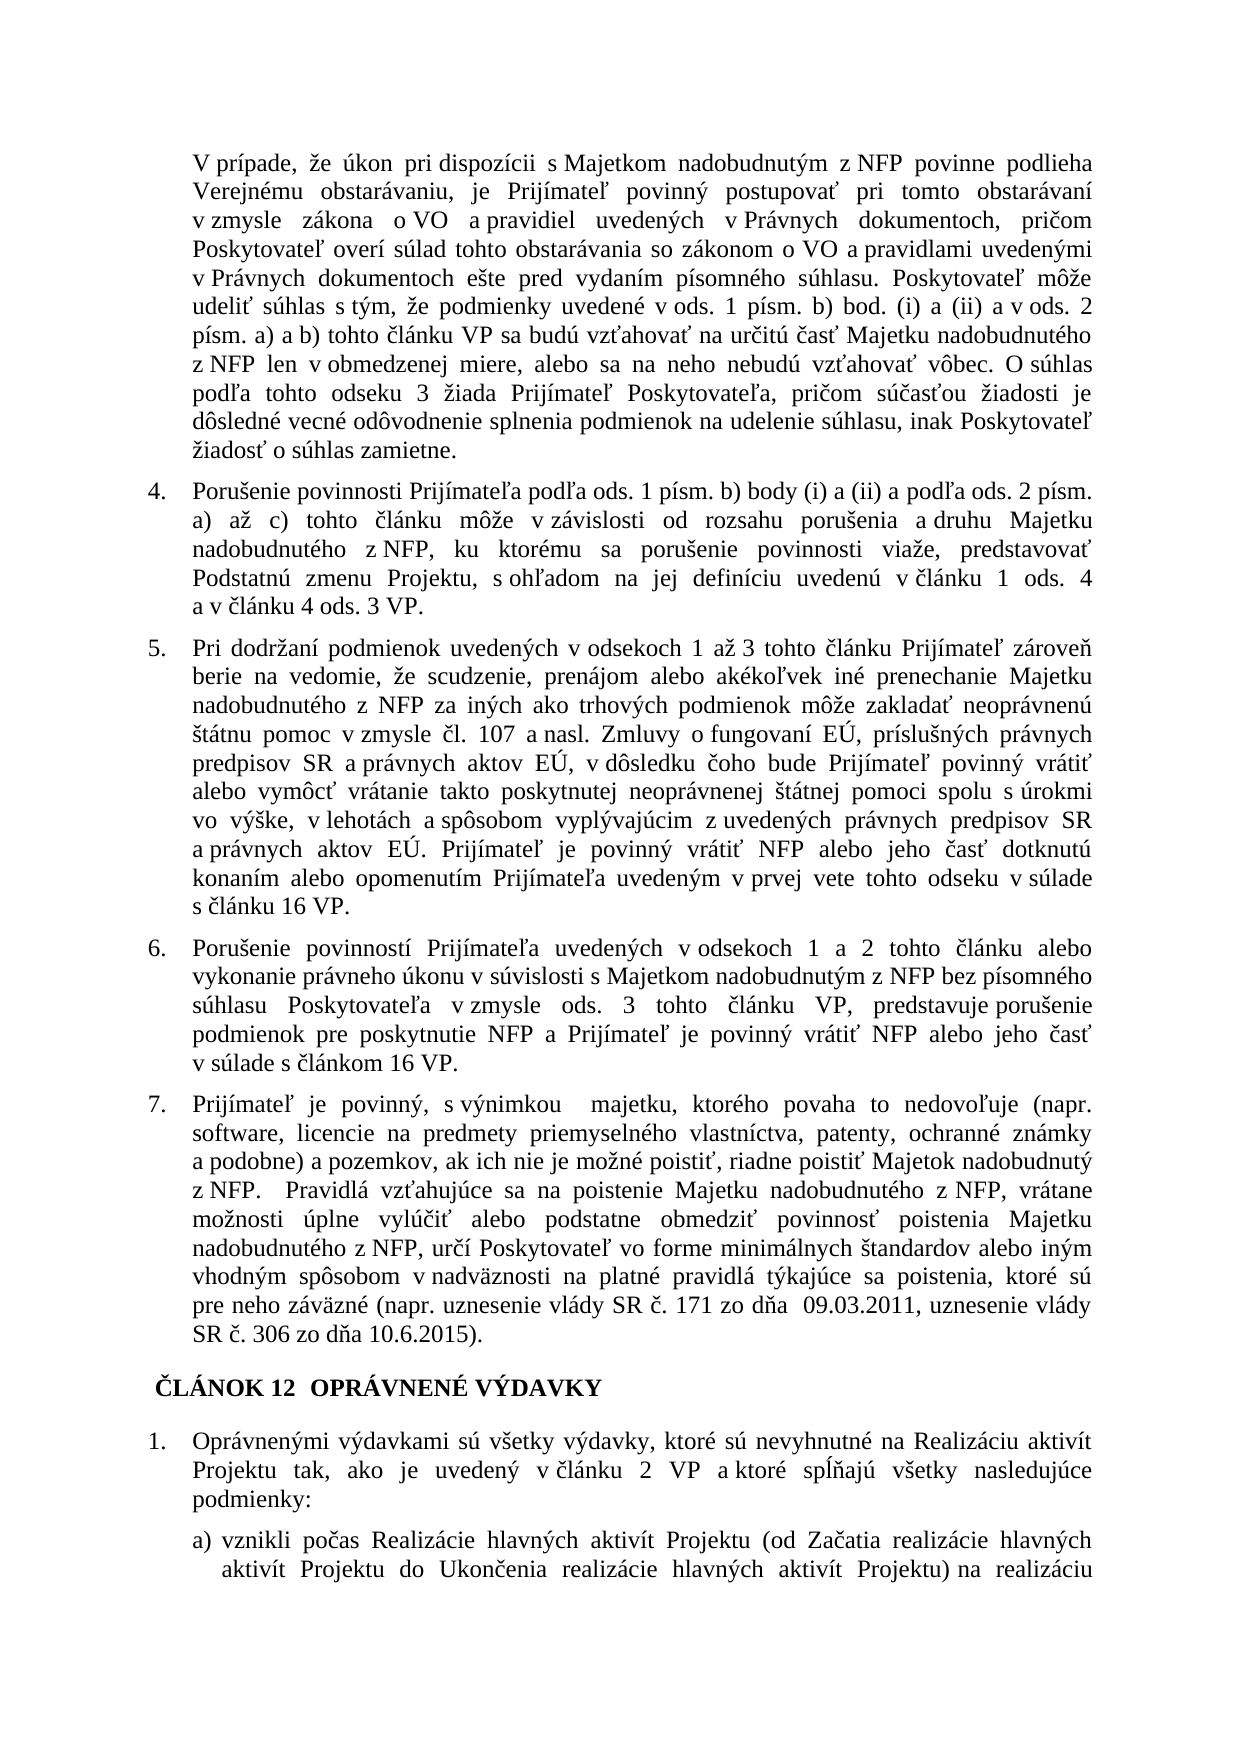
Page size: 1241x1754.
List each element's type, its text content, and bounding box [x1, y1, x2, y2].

subtitle ČLÁNOK 12 OPRÁVNENÉ Výdavky [148, 1373, 1093, 1401]
list Porušenie povinností Prijímateľa uvedených v odsekoch 2 tohto článku alebo vykonanie právneho úkonu v súvislosti s Majetkom nadobudnutým z NFP bez písomného súhlasu Poskytovateľa v zmysle ods. 3 tohto článku VP, predstavuje porušenie podmienok pre poskytnutie NFP a Prijímateľ je povinný vrátiť NFP alebo jeho časť v súlade s článkom 16 VP. [148, 933, 1093, 1076]
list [148, 148, 1093, 464]
list Oprávnenými výdavkami sú všetky výdavky, ktoré sú nevyhnutné na Realizáciu aktivít Projektu tak, ako je uvedený v článku 2 VP a ktoré spĺňajú všetky nasledujúce podmienky: [148, 1426, 1093, 1513]
list Prijímateľ je povinný, s výnimkou majetku, ktorého povaha to nedovoľuje (napr. software, licencie na predmety priemyselného vlastníctva, patenty, ochranné známky a podobne) a pozemkov, ak ich nie je možné poistiť, riadne poistiť Majetok nadobudnutý z NFP. Pravidlá vzťahujúce sa na poistenie Majetku nadobudnutého z NFP, vrátane možnosti úplne vylúčiť alebo podstatne obmedziť povinnosť poistenia Majetku nadobudnutého z NFP, určí Poskytovateľ vo forme minimálnych štandardov alebo iným vhodným spôsobom v nadväznosti na platné pravidlá týkajúce sa poistenia, ktoré sú pre neho záväzné (napr. uznesenie vlády SR č. 171 zo dňa 09.03.2011, uznesenie vlády SR č. 306 zo dňa 10.6.2015). [148, 1089, 1093, 1348]
list Pri dodržaní podmienok uvedených v odsekoch 1 až 3 tohto článku Prijímateľ zároveň berie na vedomie, že scudzenie, prenájom alebo akékoľvek iné prenechanie Majetku nadobudnutého z NFP za iných ako trhových podmienok môže zakladať neoprávnenú štátnu pomoc v zmysle čl. 107 a nasl. Zmluvy o fungovaní EÚ, príslušných právnych predpisov SR a právnych aktov EÚ, v dôsledku čoho bude Prijímateľ povinný vrátiť alebo vymôcť vrátanie takto poskytnutej neoprávnenej štátnej pomoci spolu s úrokmi vo výške, v lehotách a spôsobom vyplývajúcim z uvedených právnych predpisov SR a právnych aktov EÚ. Prijímateľ je povinný vrátiť NFP alebo jeho časť dotknutú konaním alebo opomenutím Prijímateľa uvedeným v prvej vete tohto odseku v súlade s článku 16 VP. [148, 633, 1093, 920]
list Porušenie povinnosti Prijímateľa podľa ods. 1 písm. b) body (i) a (ii) a podľa ods. 2 písm. a) až c) tohto článku môže v závislosti od rozsahu porušenia a druhu Majetku nadobudnutého z NFP, ku ktorému sa porušenie povinnosti viaže, predstavovať Podstatnú zmenu Projektu, s ohľadom na jej definíciu uvedenú v článku 1 ods. 4 a v článku 4 ods. 3 VP. [148, 476, 1093, 620]
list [192, 1525, 1093, 1583]
